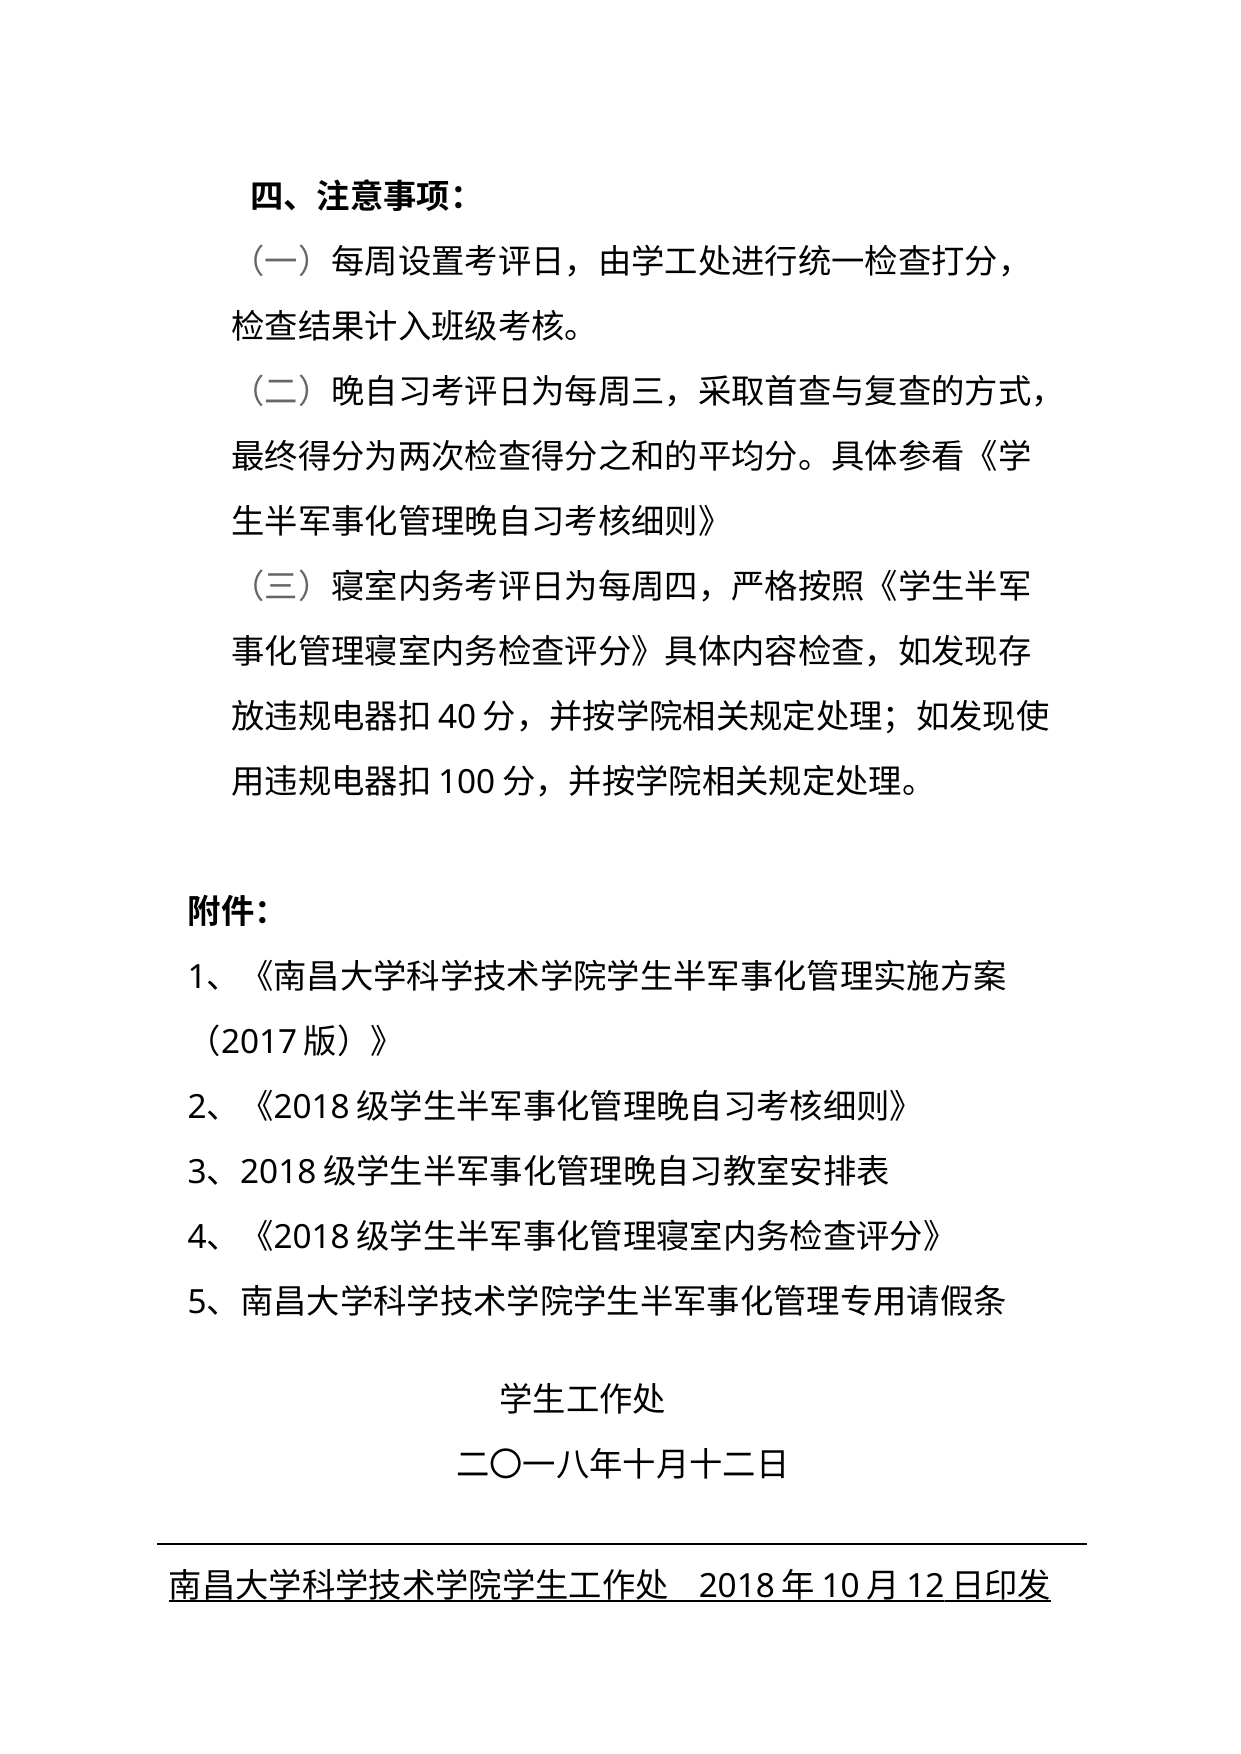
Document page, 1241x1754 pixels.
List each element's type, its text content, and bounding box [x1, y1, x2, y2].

list 《2018级学生半军事化管理寝室内务检查评分》 [187, 1202, 1053, 1267]
list 每周设置考评日，由学工处进行统一检查打分，检查结果计入班级考核。 [231, 227, 1053, 357]
list 南昌大学科学技术学院学生半军事化管理专用请假条 [187, 1267, 1053, 1332]
table_header 南昌大学科学技术学院学生工作处 2018年10月12日印发 [157, 1545, 1087, 1613]
list 寝室内务考评日为每周四，严格按照《学生半军事化管理寝室内务检查评分》具体内容检查，如发现存放违规电器扣40分，并按学院相关规定处理；如发现使用违规电器扣100分，并按学院相关规定处理。 [231, 552, 1053, 812]
text 附件： [187, 877, 1053, 942]
text 二〇一八年十月十二日 [187, 1429, 1053, 1494]
list 晚自习考评日为每周三，采取首查与复查的方式，最终得分为两次检查得分之和的平均分。具体参看《学生半军事化管理晚自习考核细则》 [231, 357, 1053, 552]
list 注意事项： [187, 162, 1053, 227]
list 2018级学生半军事化管理晚自习教室安排表 [187, 1137, 1053, 1202]
text 学生工作处 [187, 1364, 1053, 1429]
list 《2018级学生半军事化管理晚自习考核细则》 [187, 1072, 1053, 1137]
list 《南昌大学科学技术学院学生半军事化管理实施方案（2017版）》 [187, 942, 1053, 1072]
